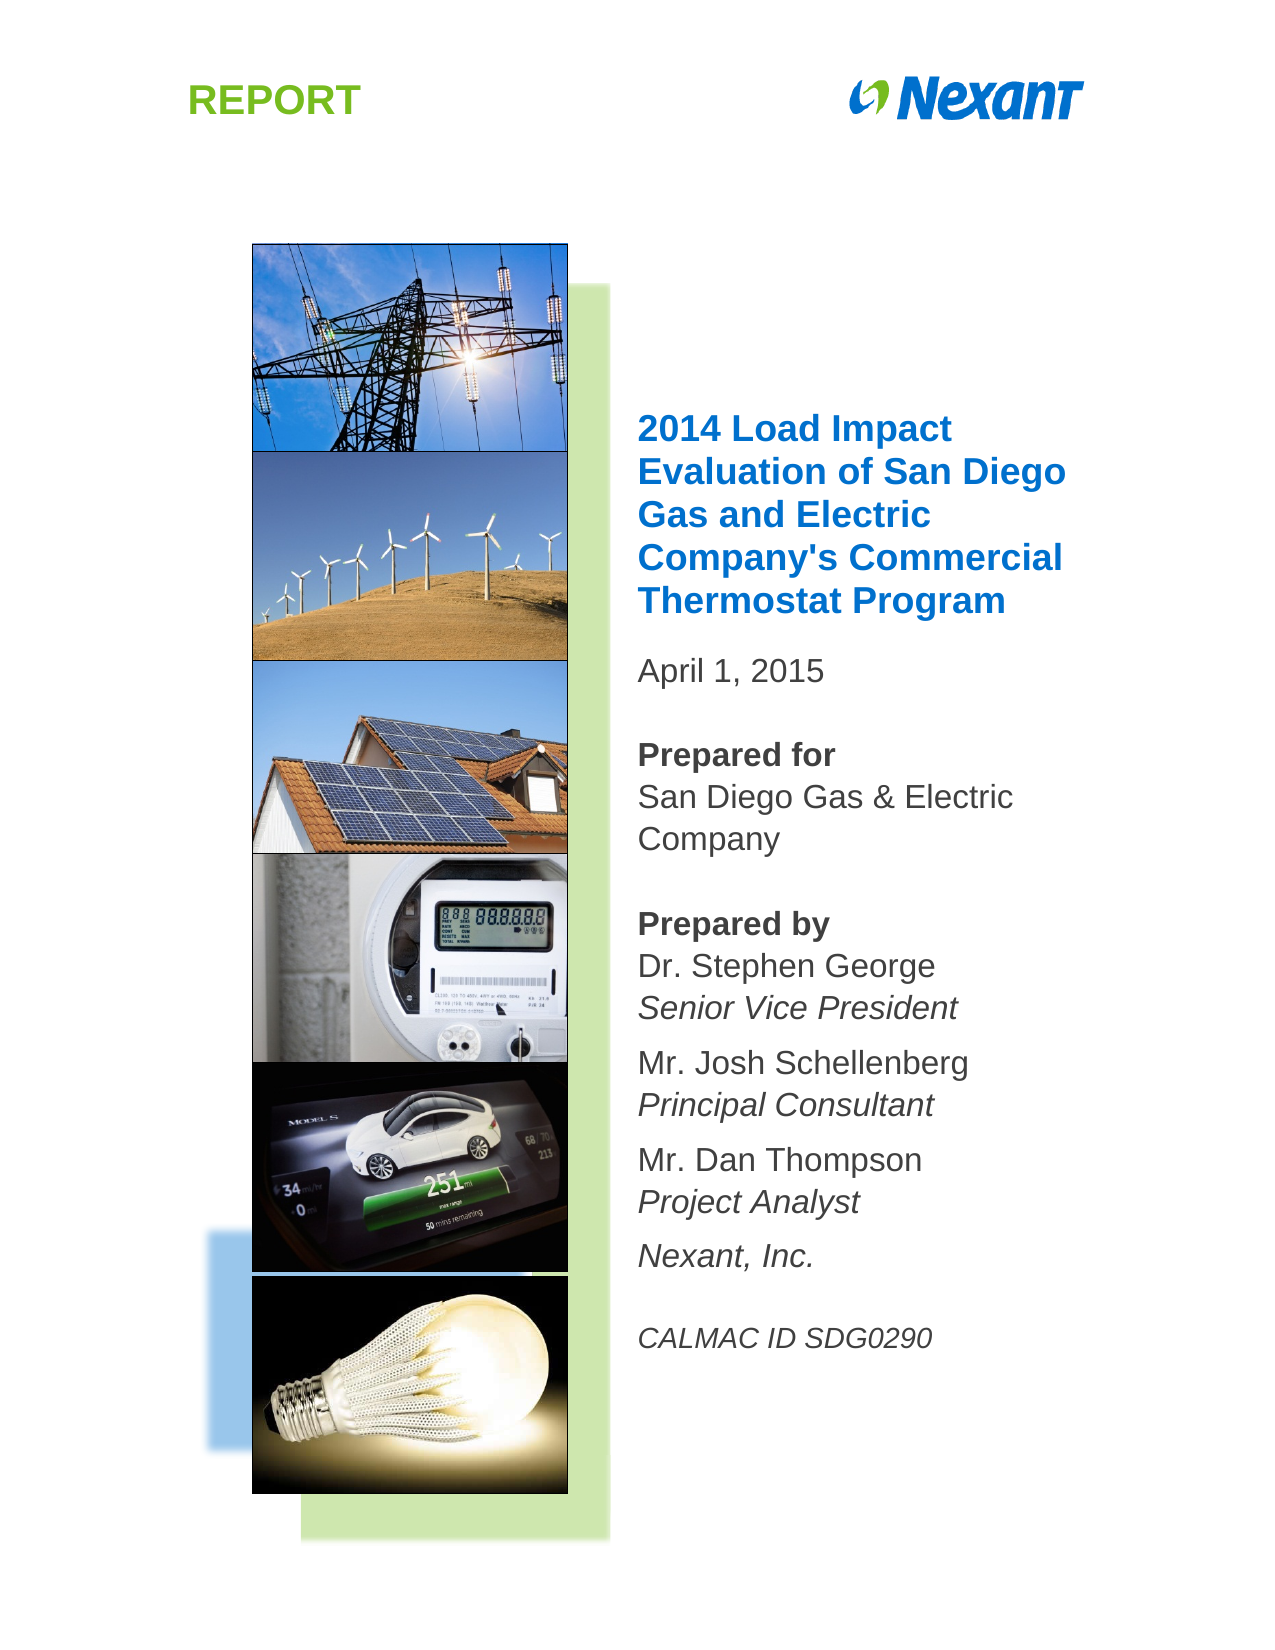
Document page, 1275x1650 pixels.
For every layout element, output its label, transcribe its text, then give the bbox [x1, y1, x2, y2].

text CALMAC ID SDG0290 [637, 1321, 1106, 1354]
picture [253, 245, 567, 451]
text Mr. Dan Thompson Project Analyst [637, 1140, 1107, 1220]
text Prepared for San Diego Gas & Electric Company [637, 735, 1106, 858]
picture [253, 452, 567, 660]
title 2014 Load Impact Evaluation of San Diego Gas and Electric Company's Commercial Thermostat Program [637, 406, 1107, 621]
text Prepared by Dr. Stephen George Senior Vice President [637, 904, 1107, 1027]
text April 1, 2015 [637, 651, 1106, 689]
picture [253, 854, 567, 1062]
picture [253, 1063, 567, 1271]
picture [253, 1277, 567, 1493]
text Mr. Josh Schellenberg Principal Consultant [637, 1043, 1107, 1123]
picture [300, 283, 611, 1546]
text Nexant, Inc. [637, 1237, 1106, 1275]
picture [253, 661, 567, 853]
picture [815, 42, 1118, 153]
